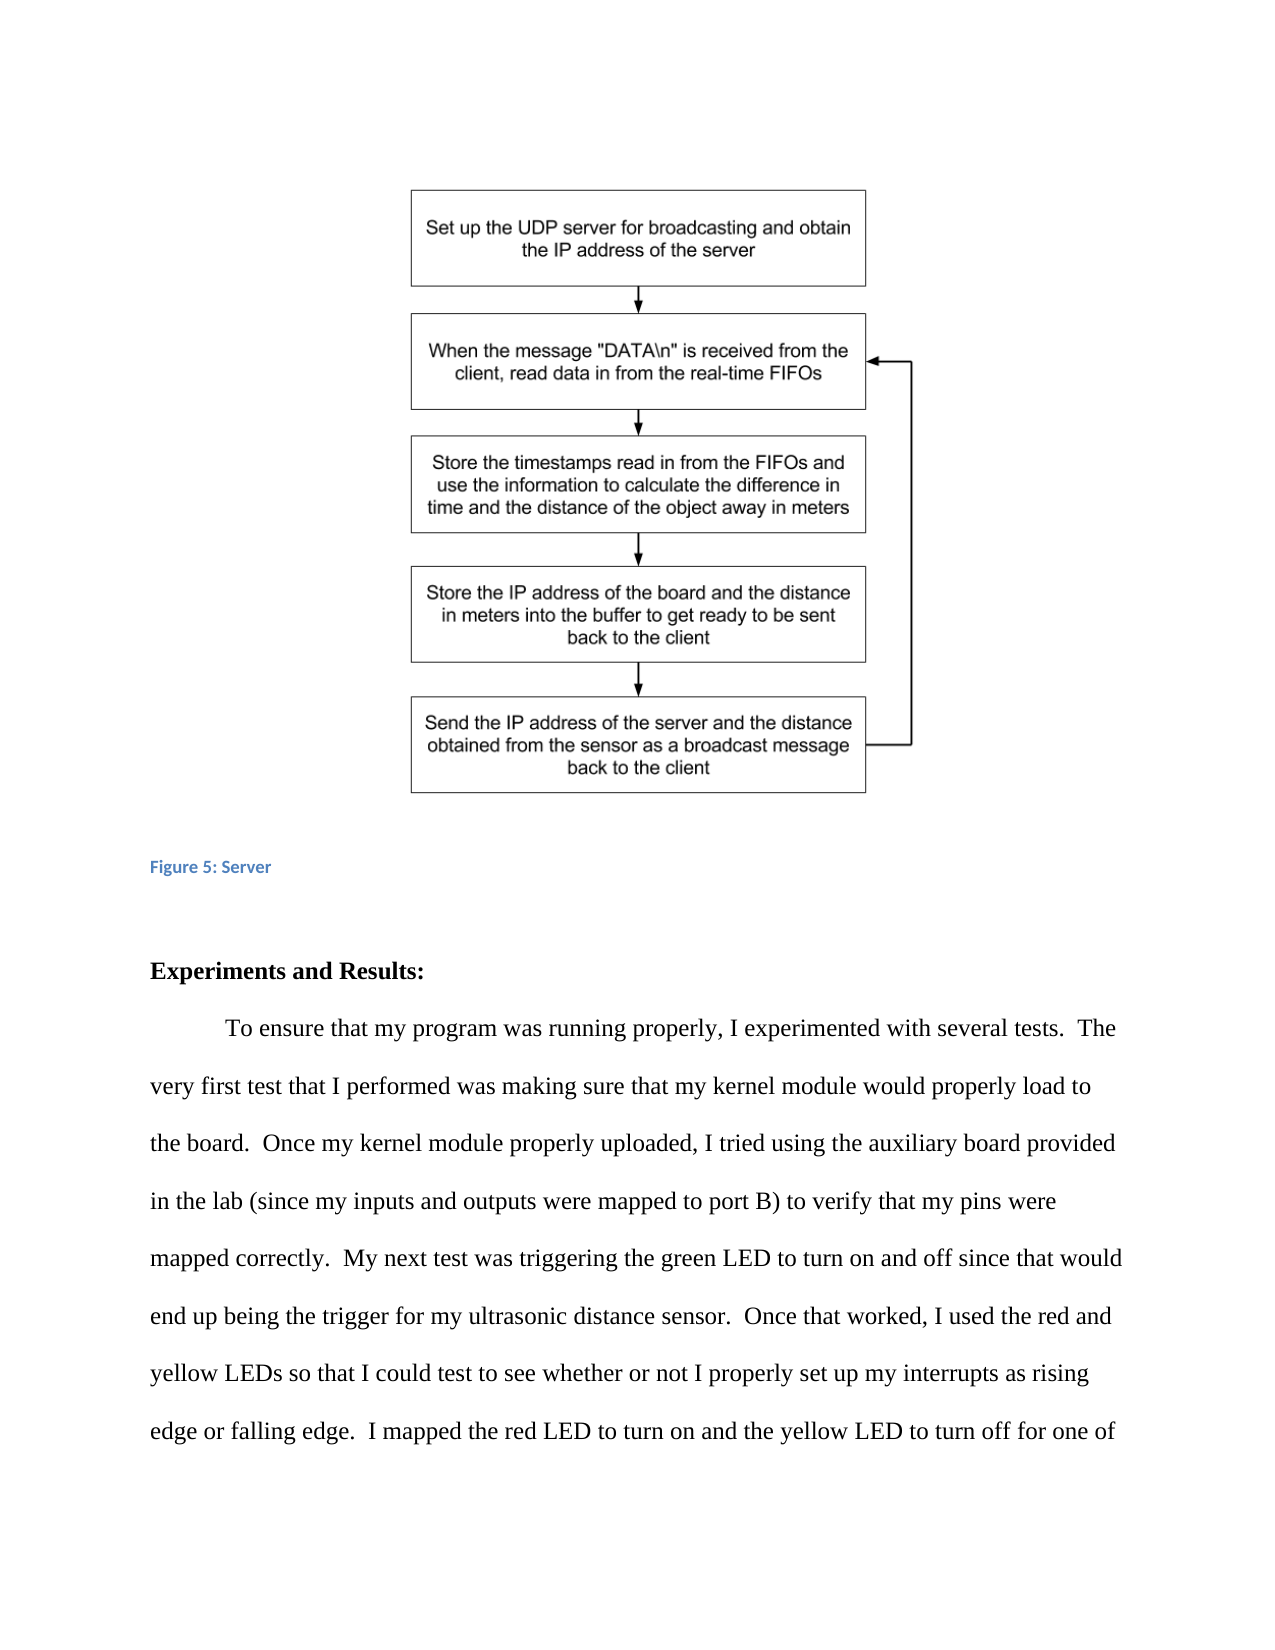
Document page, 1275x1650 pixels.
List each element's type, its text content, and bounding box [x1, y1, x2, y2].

picture [150, 150, 1125, 836]
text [150, 1013, 1125, 1445]
text Experiments and Results: [150, 956, 1125, 985]
